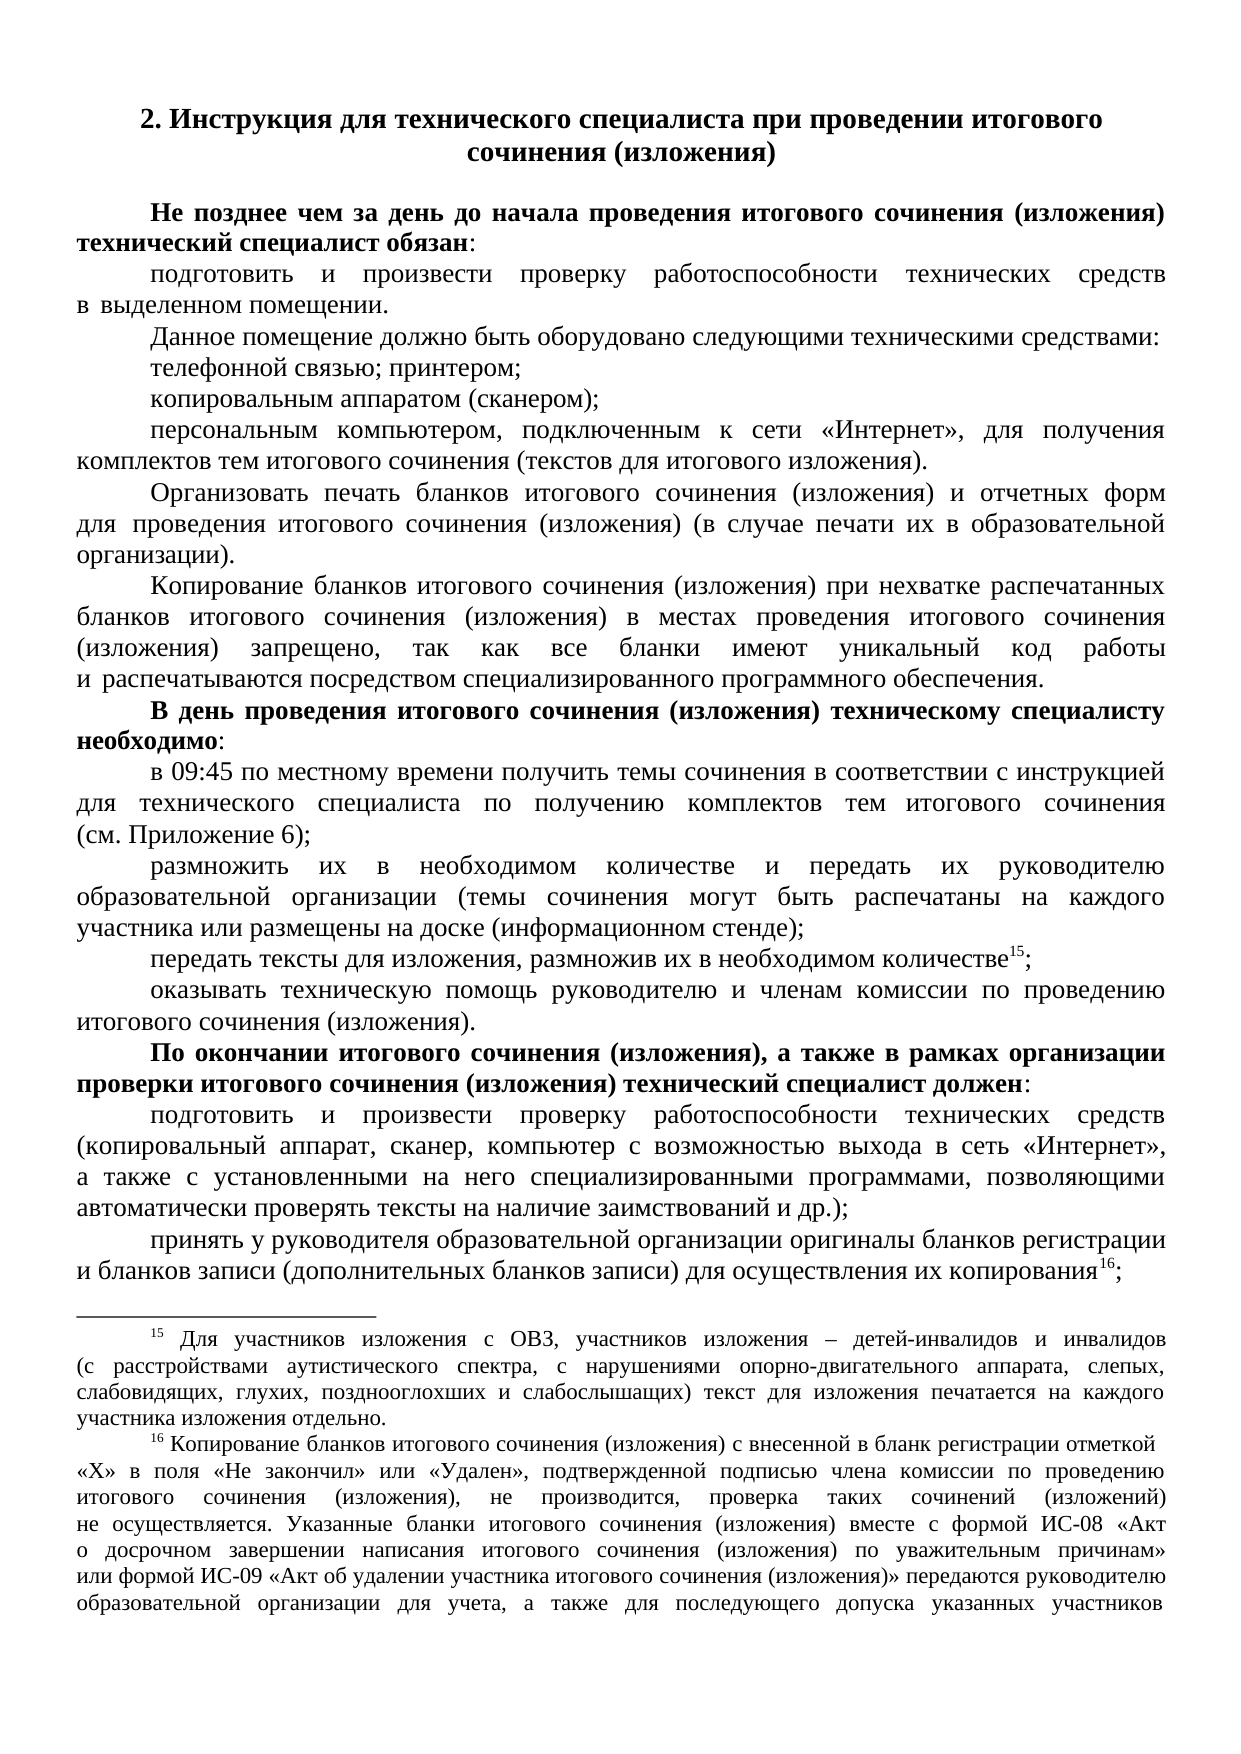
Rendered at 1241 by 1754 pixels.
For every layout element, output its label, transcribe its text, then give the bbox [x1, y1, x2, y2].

text в 09:45 по местному времени получить темы сочинения в соответствии с инструкцией для технического специалиста по получению комплектов тем итогового сочинения (см. Приложение 6); [76, 755, 1166, 849]
subtitle Инструкция для технического специалиста при проведении итогового сочинения (изложения) [140, 101, 1103, 168]
text «Х» в поля «Не закончил» или «Удален», подтвержденной подписью члена комиссии по проведению итогового сочинения (изложения), не производится, проверка таких сочинений (изложений) не осуществляется. Указанные бланки итогового сочинения (изложения) вместе с формой ИС-08 «Акт о досрочном завершении написания итогового сочинения (изложения) по уважительным причинам» или формой ИС-09 «Акт об удалении участника итогового сочинения (изложения)» передаются руководителю образовательной организации для учета, а также для последующего допуска указанных участников [76, 1457, 1166, 1615]
text Организовать печать бланков итогового сочинения (изложения) и отчетных форм для проведения итогового сочинения (изложения) (в случае печати их в образовательной организации). [76, 476, 1166, 569]
text подготовить и произвести проверку работоспособности технических средств в выделенном помещении. [76, 257, 1166, 320]
text 16 Копирование бланков итогового сочинения (изложения) с внесенной в бланк регистрации отметкой [150, 1431, 1181, 1457]
subtitle Не позднее чем за день до начала проведения итогового сочинения (изложения) технический специалист обязан: [76, 197, 1166, 257]
text передать тексты для изложения, размножив их в необходимом количестве15; [150, 942, 1181, 973]
text Данное помещение должно быть оборудовано следующими техническими средствами: телефонной связью; принтером; [150, 320, 1161, 382]
text принять у руководителя образовательной организации оригиналы бланков регистрации и бланков записи (дополнительных бланков записи) для осуществления их копирования16; [76, 1223, 1167, 1285]
text 15 Для участников изложения с ОВЗ, участников изложения – детей-инвалидов и инвалидов (с расстройствами аутистического спектра, с нарушениями опорно-двигательного аппарата, слепых, слабовидящих, глухих, позднооглохших и слабослышащих) текст для изложения печатается на каждого участника изложения отдельно. [76, 1325, 1166, 1431]
text подготовить и произвести проверку работоспособности технических средств (копировальный аппарат, сканер, компьютер с возможностью выхода в сеть «Интернет», а также с установленными на него специализированными программами, позволяющими автоматически проверять тексты на наличие заимствований и др.); [76, 1098, 1166, 1223]
text оказывать техническую помощь руководителю и членам комиссии по проведению итогового сочинения (изложения). [76, 973, 1166, 1036]
text размножить их в необходимом количестве и передать их руководителю образовательной организации (темы сочинения могут быть распечатаны на каждого участника или размещены на доске (информационном стенде); [76, 849, 1166, 942]
text персональным компьютером, подключенным к сети «Интернет», для получения комплектов тем итогового сочинения (текстов для итогового изложения). [76, 413, 1166, 476]
subtitle В день проведения итогового сочинения (изложения) техническому специалисту необходимо: [76, 695, 1166, 755]
text Копирование бланков итогового сочинения (изложения) при нехватке распечатанных бланков итогового сочинения (изложения) в местах проведения итогового сочинения (изложения) запрещено, так как все бланки имеют уникальный код работы и распечатываются посредством специализированного программного обеспечения. [76, 569, 1167, 694]
text копировальным аппаратом (сканером); [150, 382, 1181, 413]
subtitle По окончании итогового сочинения (изложения), а также в рамках организации проверки итогового сочинения (изложения) технический специалист должен: [76, 1037, 1166, 1098]
